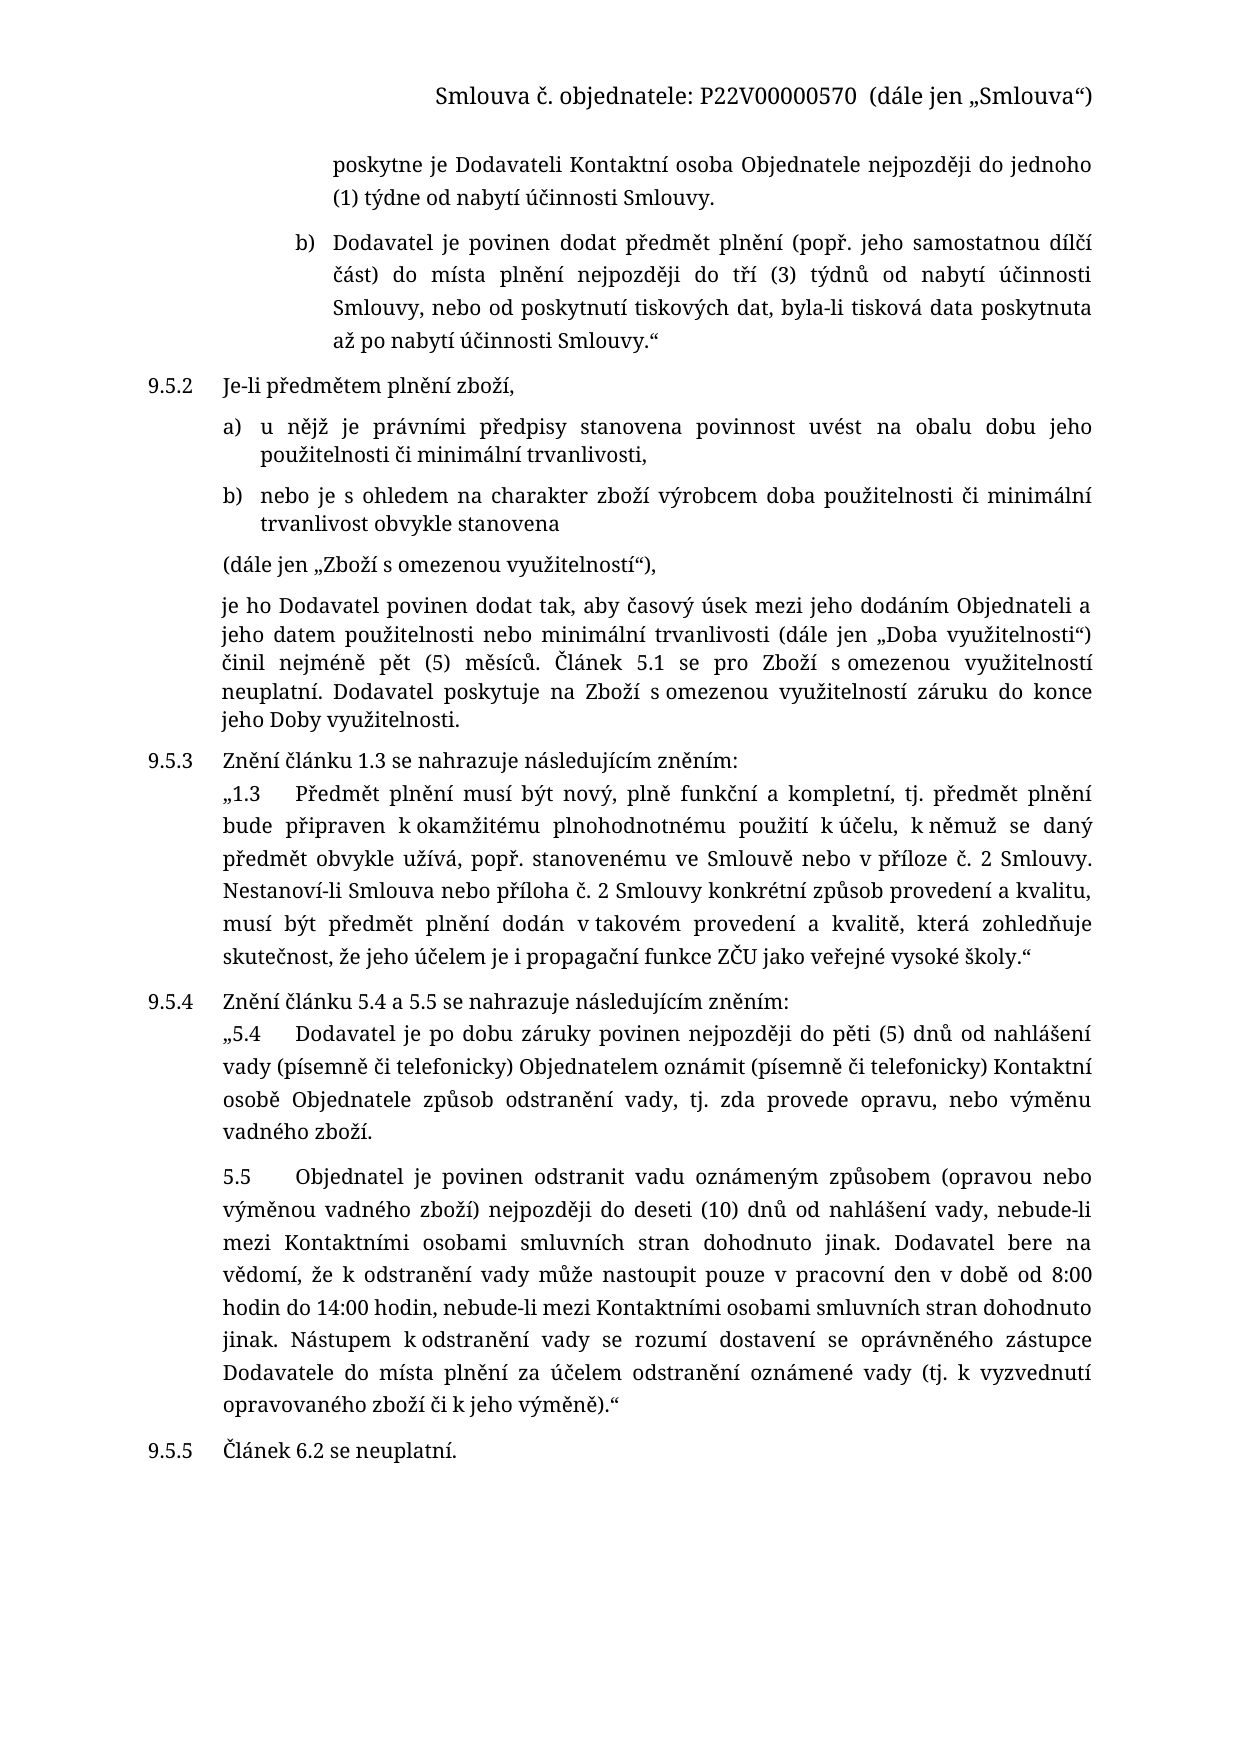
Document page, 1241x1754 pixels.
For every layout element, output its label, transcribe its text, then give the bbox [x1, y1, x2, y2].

list nebo je s ohledem na charakter zboží výrobcem doba použitelnosti či minimální trvanlivost obvykle stanovena [223, 481, 1093, 538]
list Znění článku 5.4 a 5.5 se nahrazuje následujícím zněním: [148, 987, 1093, 1015]
text je ho Dodavatel povinen dodat tak, aby časový úsek mezi jeho dodáním Objednateli a jeho datem použitelnosti nebo minimální trvanlivosti (dále jen „Doba využitelnosti“) činil nejméně pět (5) měsíců. Článek 5.1 se pro Zboží s omezenou využitelností neuplatní. Dodavatel poskytuje na Zboží s omezenou využitelností záruku do konce jeho Doby využitelnosti. [221, 591, 1093, 734]
list 5.5 Objednatel je povinen odstranit vadu oznámeným způsobem (opravou nebo výměnou vadného zboží) nejpozději do deseti (10) dnů od nahlášení vady, nebude-li mezi Kontaktními osobami smluvních stran dohodnuto jinak. Dodavatel bere na vědomí, že k odstranění vady může nastoupit pouze v pracovní den v době od 8:00 hodin do 14:00 hodin, nebude-li mezi Kontaktními osobami smluvních stran dohodnuto jinak. Nástupem k odstranění vady se rozumí dostavení se oprávněného zástupce Dodavatele do místa plnění za účelem odstranění oznámené vady (tj. k vyzvednutí opravovaného zboží či k jeho výměně).“ [223, 1162, 1093, 1419]
list u nějž je právními předpisy stanovena povinnost uvést na obalu dobu jeho použitelnosti či minimální trvanlivosti, [223, 412, 1093, 469]
text (dále jen „Zboží s omezenou využitelností“), [223, 551, 1093, 579]
list „1.3 Předmět plnění musí být nový, plně funkční a kompletní, tj. předmět plnění bude připraven k okamžitému plnohodnotnému použití k účelu, k němuž se daný předmět obvykle užívá, popř. stanovenému ve Smlouvě nebo v příloze č. 2 Smlouvy. Nestanoví-li Smlouva nebo příloha č. 2 Smlouvy konkrétní způsob provedení a kvalitu, musí být předmět plnění dodán v takovém provedení a kvalitě, která zohledňuje skutečnost, že jeho účelem je i propagační funkce ZČU jako veřejné vysoké školy.“ [223, 779, 1093, 970]
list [295, 150, 1093, 211]
list Je-li předmětem plnění zboží, [148, 371, 1093, 399]
list Dodavatel je povinen dodat předmět plnění (popř. jeho samostatnou dílčí část) do místa plnění nejpozději do tří (3) týdnů od nabytí účinnosti Smlouvy, nebo od poskytnutí tiskových dat, byla-li tisková data poskytnuta až po nabytí účinnosti Smlouvy.“ [295, 228, 1093, 354]
list Článek 6.2 se neuplatní. [148, 1436, 1093, 1464]
list „5.4 Dodavatel je po dobu záruky povinen nejpozději do pěti (5) dnů od nahlášení vady (písemně či telefonicky) Objednatelem oznámit (písemně či telefonicky) Kontaktní osobě Objednatele způsob odstranění vady, tj. zda provede opravu, nebo výměnu vadného zboží. [223, 1019, 1093, 1146]
list Znění článku 1.3 se nahrazuje následujícím zněním: [148, 746, 1093, 774]
